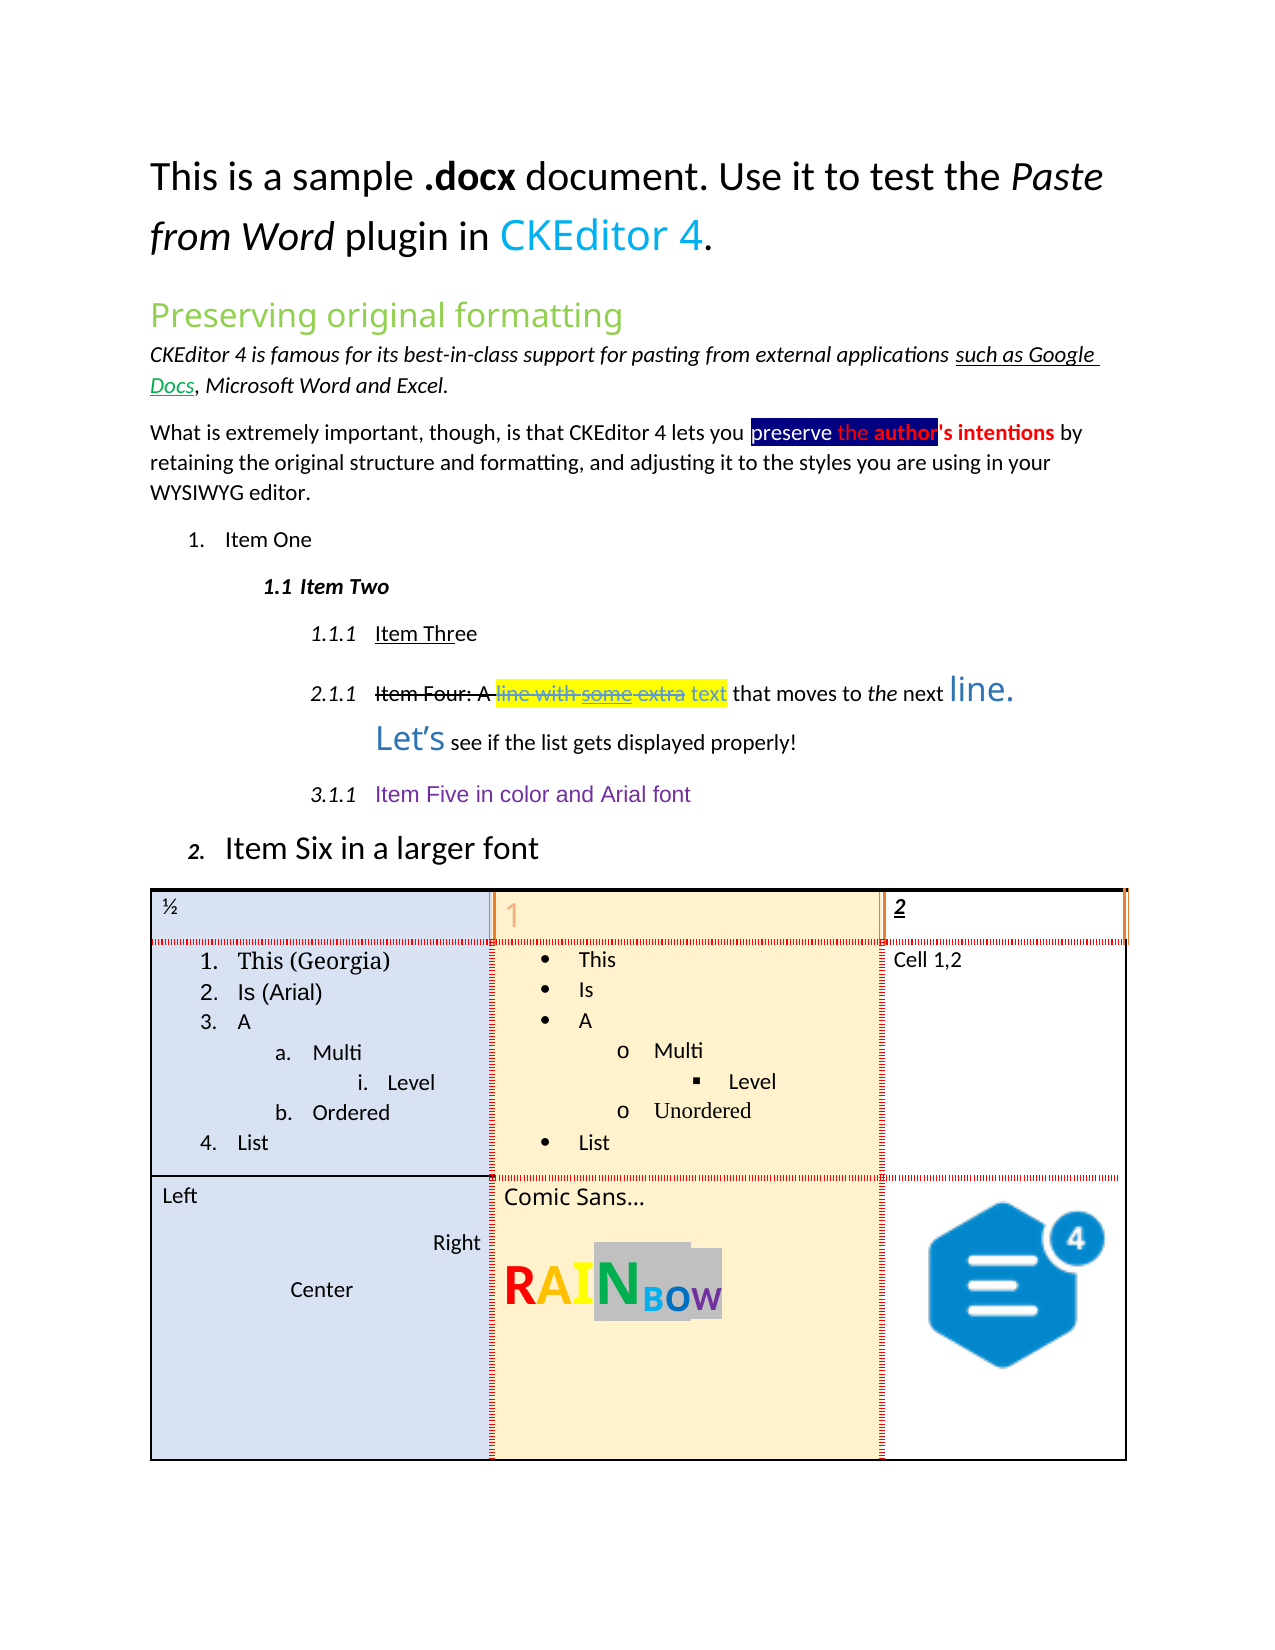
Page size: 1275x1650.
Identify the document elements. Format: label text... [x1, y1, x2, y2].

table_cell Comic Sans… RAINBOW [492, 1175, 882, 1459]
list Item Five in color and Arial font [356, 780, 1125, 808]
picture [900, 1181, 1109, 1390]
table_cell This Is A Multi Level Unordered List [492, 939, 882, 1175]
table_cell [882, 1175, 1125, 1459]
text This is a sample .docx document. Use it to test the Paste from Word plugin in CKEditor 4. [150, 150, 1125, 262]
table_header 2 [886, 892, 1123, 939]
list Item One [187, 525, 1125, 553]
list Item Six in a larger font [187, 827, 1125, 868]
text CKEditor 4 is famous for its best-in-class support for pasting from external applications such as Google Docs, Microsoft Word and Excel. [150, 341, 1125, 399]
table_cell This (Georgia) Is (Arial) A Multi Level Ordered List [152, 939, 492, 1175]
list Item Three [356, 619, 1125, 647]
list Item Two [262, 572, 1125, 600]
subtitle Preserving original formatting [150, 292, 1125, 337]
table_header 1 [496, 892, 879, 939]
list Item Four: A line with some extra text that moves to the next line. Let’s see if the list gets displayed properly! [356, 666, 1125, 760]
table_header ½ [152, 892, 489, 939]
text What is extremely important, though, is that CKEditor 4 lets you preserve the author's intentions by retaining the original structure and formatting, and adjusting it to the styles you are using in your WYSIWYG editor. [150, 418, 1125, 506]
table_cell Left Right Center [152, 1177, 492, 1459]
table_cell Cell 1,2 [882, 939, 1125, 1175]
